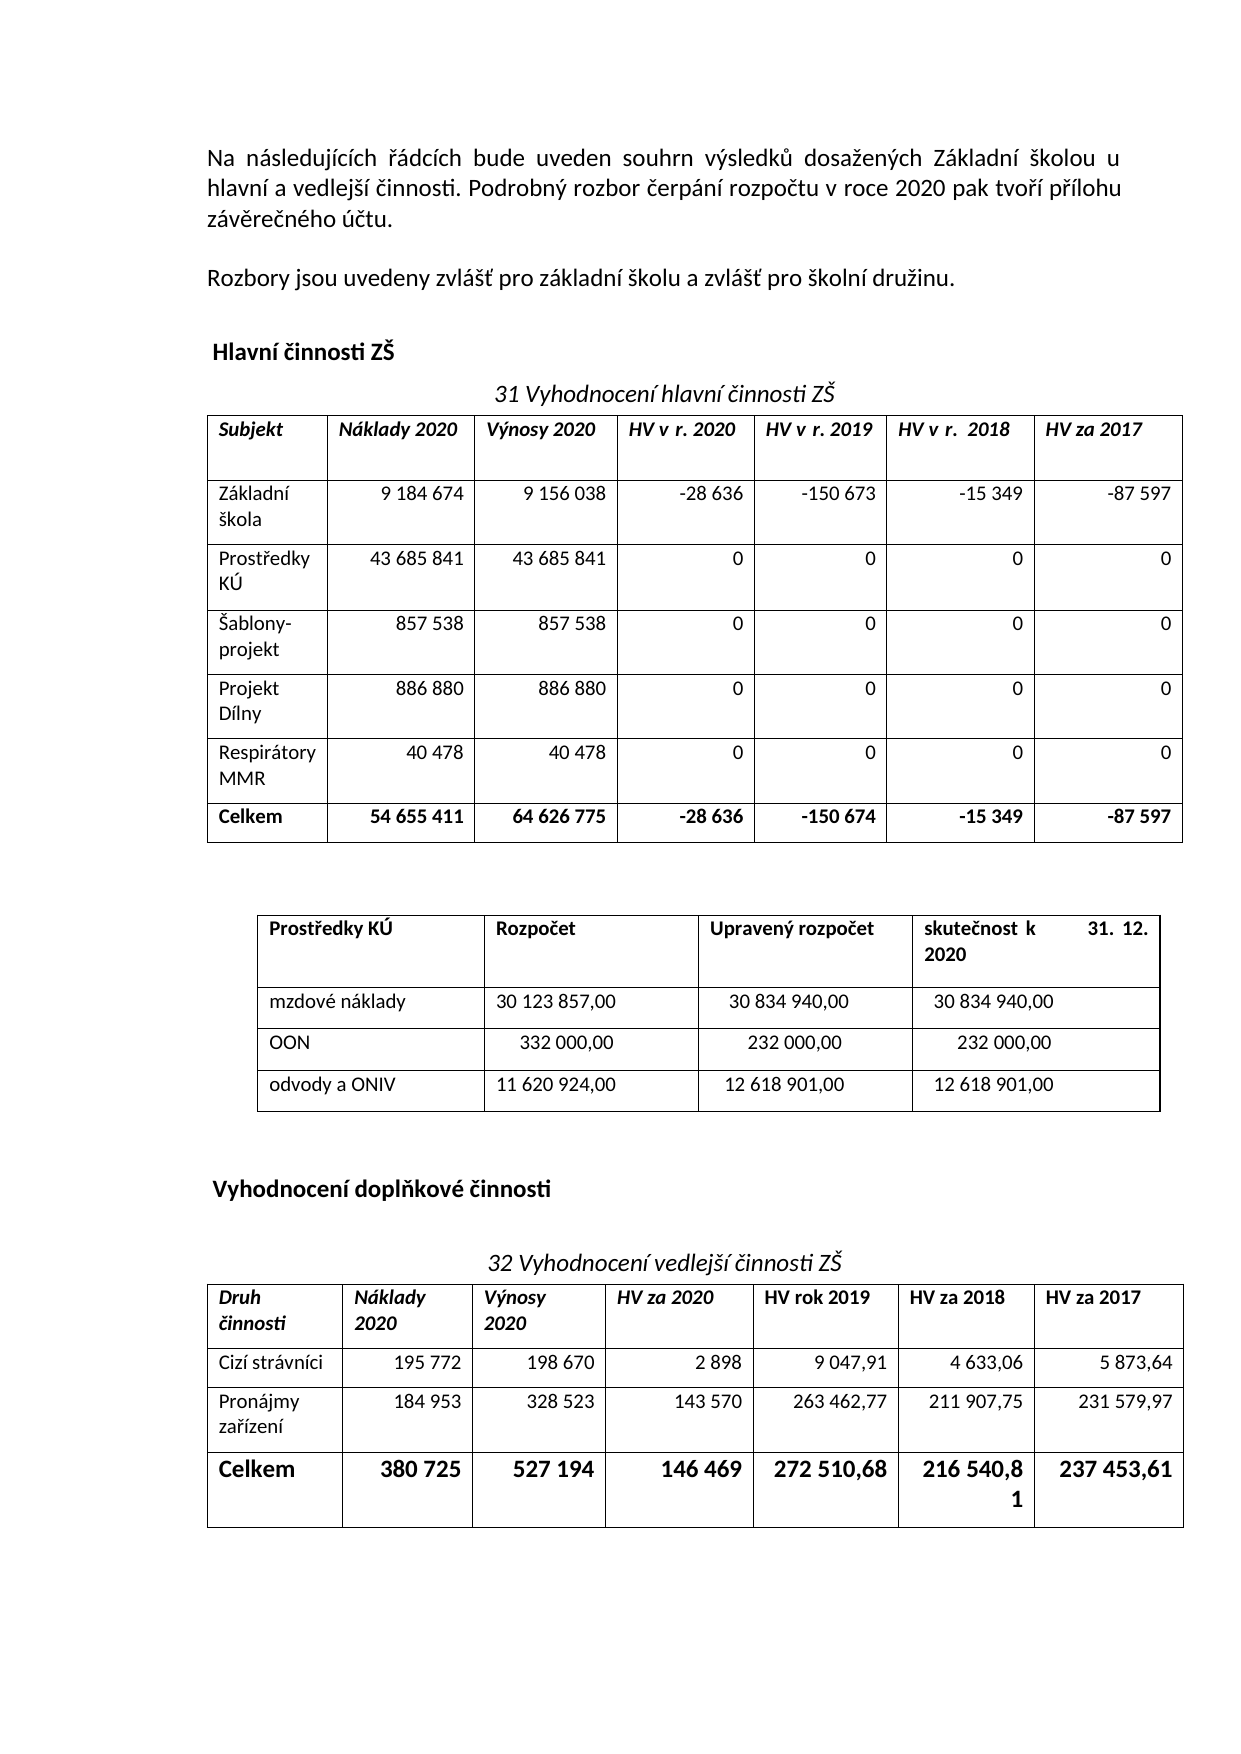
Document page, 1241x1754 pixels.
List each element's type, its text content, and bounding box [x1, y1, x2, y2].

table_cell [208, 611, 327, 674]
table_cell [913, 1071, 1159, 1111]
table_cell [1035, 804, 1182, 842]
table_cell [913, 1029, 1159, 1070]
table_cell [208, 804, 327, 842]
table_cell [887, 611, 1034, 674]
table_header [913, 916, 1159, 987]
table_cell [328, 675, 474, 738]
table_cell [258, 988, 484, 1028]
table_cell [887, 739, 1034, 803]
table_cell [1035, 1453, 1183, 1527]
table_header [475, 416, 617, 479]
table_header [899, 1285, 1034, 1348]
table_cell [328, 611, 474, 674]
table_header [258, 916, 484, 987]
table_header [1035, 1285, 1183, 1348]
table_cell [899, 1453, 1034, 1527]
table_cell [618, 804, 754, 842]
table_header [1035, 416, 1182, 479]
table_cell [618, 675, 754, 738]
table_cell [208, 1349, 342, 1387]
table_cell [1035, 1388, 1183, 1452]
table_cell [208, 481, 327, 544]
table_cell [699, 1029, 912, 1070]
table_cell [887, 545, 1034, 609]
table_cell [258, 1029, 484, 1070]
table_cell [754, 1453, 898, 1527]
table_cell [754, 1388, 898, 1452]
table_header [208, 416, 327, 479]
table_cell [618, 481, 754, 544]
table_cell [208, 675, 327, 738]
text Hlavní činnosti ZŠ [207, 336, 1122, 366]
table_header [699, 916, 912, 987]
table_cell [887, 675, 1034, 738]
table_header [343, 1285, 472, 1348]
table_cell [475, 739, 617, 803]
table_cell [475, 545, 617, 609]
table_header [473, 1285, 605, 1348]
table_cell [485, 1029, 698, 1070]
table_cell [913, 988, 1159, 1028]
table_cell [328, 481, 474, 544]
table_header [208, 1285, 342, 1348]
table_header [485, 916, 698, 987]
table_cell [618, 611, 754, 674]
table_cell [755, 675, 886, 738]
text 32 Vyhodnocení vedlejší činnosti ZŠ [207, 1247, 1122, 1277]
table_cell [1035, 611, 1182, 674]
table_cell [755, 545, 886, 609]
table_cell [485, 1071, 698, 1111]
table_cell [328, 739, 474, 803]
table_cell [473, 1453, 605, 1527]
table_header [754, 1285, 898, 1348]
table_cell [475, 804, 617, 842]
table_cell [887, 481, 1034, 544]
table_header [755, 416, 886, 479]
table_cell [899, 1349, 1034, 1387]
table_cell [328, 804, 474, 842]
list Rozbory jsou uvedeny zvlášť pro základní školu a zvlášť pro školní družinu. [207, 262, 1122, 293]
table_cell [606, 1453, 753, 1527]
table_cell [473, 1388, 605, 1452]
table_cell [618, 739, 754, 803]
text 31 Vyhodnocení hlavní činnosti ZŠ [207, 379, 1122, 409]
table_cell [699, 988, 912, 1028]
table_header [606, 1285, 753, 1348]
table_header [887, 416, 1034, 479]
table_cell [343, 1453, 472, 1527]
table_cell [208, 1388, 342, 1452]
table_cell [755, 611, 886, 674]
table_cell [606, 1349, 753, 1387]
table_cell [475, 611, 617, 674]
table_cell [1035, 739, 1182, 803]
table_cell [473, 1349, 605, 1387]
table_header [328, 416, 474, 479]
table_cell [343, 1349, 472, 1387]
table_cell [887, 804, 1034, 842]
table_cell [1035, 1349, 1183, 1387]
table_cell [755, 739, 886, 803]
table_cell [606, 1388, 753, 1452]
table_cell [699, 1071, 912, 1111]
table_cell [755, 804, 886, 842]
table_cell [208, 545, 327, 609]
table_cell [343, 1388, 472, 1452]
list Vyhodnocení doplňkové činnosti [207, 1173, 1122, 1204]
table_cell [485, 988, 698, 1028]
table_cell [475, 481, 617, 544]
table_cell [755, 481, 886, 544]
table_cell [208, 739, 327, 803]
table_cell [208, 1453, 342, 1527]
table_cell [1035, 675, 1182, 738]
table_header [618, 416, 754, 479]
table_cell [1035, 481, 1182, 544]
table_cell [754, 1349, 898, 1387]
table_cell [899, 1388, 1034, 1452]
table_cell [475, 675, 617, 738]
list Na následujících řádcích bude uveden souhrn výsledků dosažených Základní školou u hlavní a vedlejší činnosti. Podrobný rozbor čerpání rozpočtu v roce 2020 pak tvoří přílohu závěrečného účtu. [207, 142, 1122, 233]
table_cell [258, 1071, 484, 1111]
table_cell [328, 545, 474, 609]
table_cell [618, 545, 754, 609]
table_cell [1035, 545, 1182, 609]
